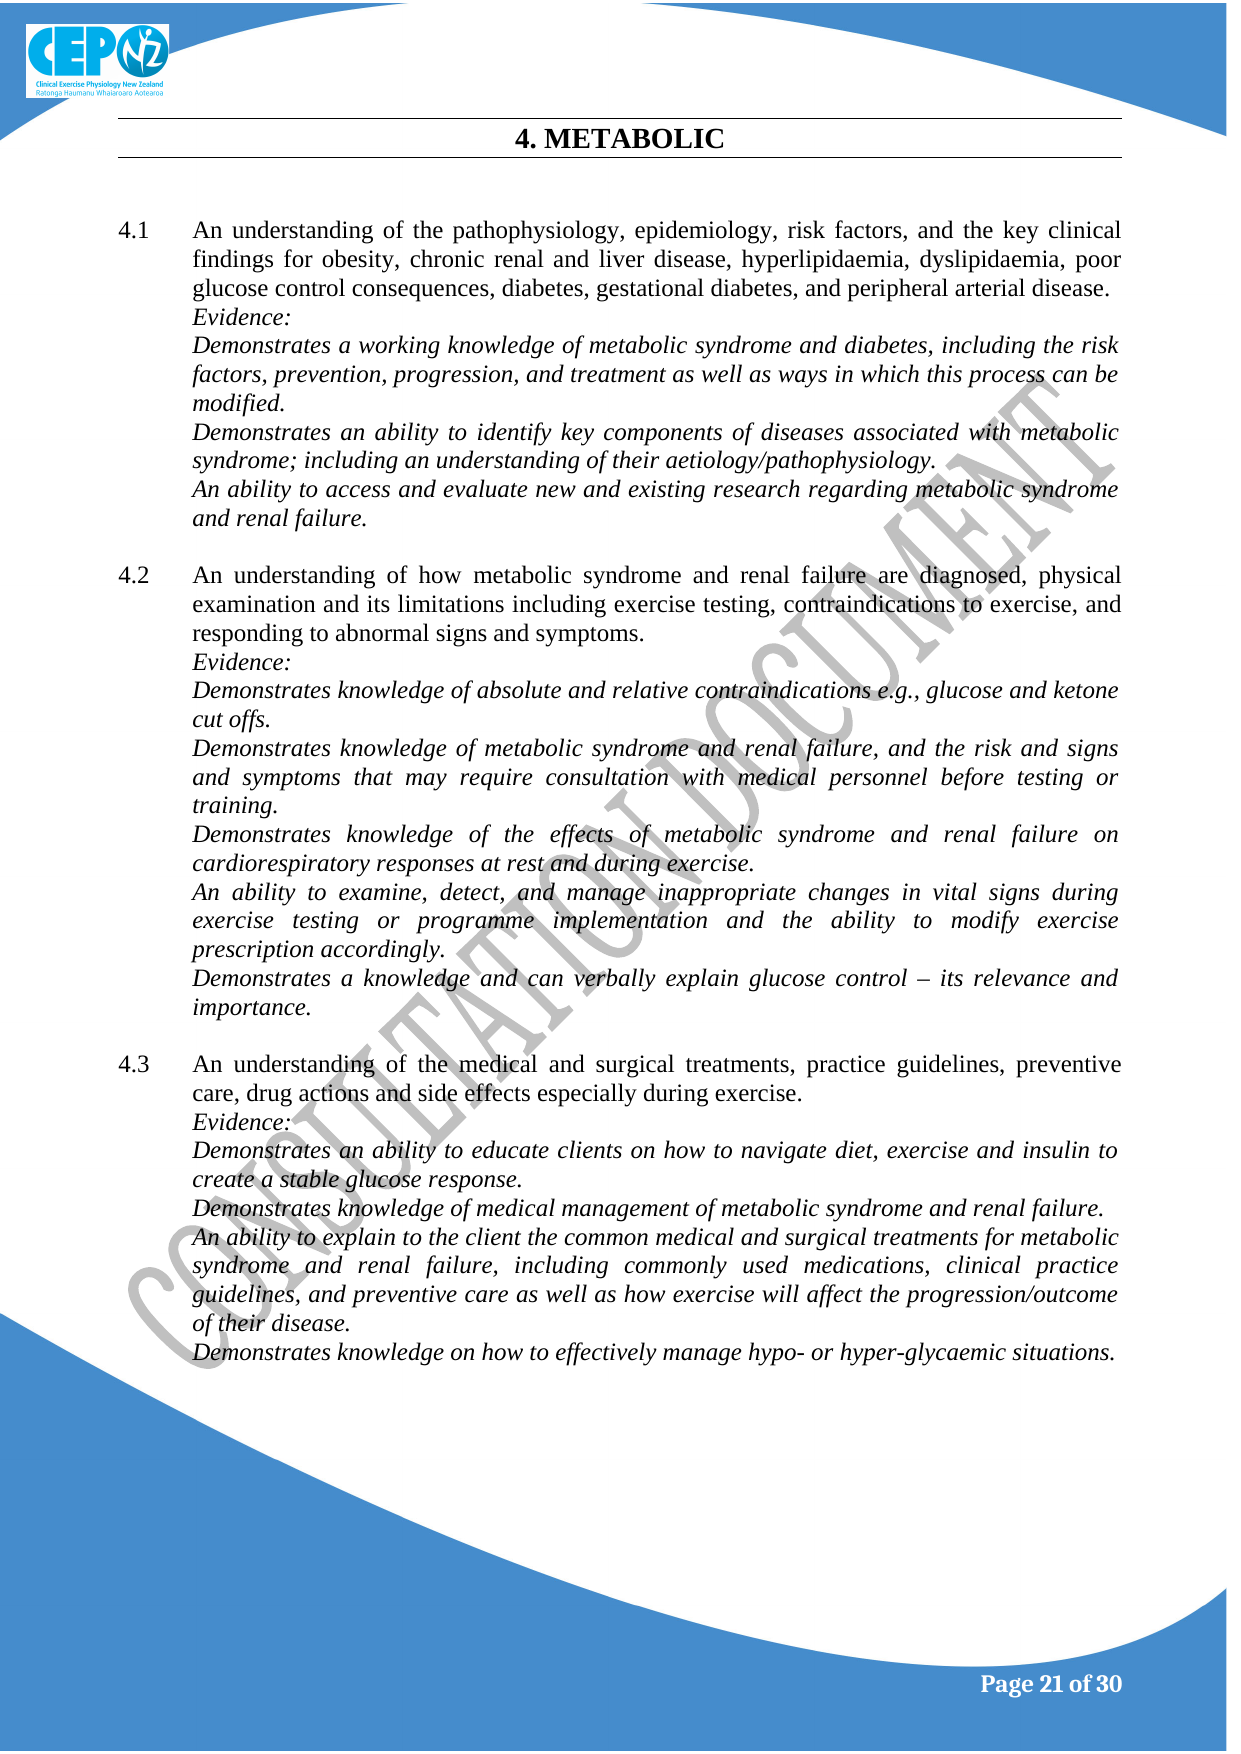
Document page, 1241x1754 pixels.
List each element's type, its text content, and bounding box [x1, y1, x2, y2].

text Demonstrates an ability to educate clients on how to navigate diet, exercise and insulin to create a stable glucose response. [192, 1135, 1122, 1193]
text Demonstrates knowledge of metabolic syndrome and renal failure, and the risk and signs and symptoms that may require consultation with medical personnel before testing or training. [192, 733, 1122, 819]
text Demonstrates knowledge on how to effectively manage hypo- or hyper-glycaemic situations. [192, 1337, 1122, 1365]
text Demonstrates knowledge of absolute and relative contraindications e.g., glucose and ketone cut offs. [192, 675, 1122, 733]
text 4.3 An understanding of the medical and surgical treatments, practice guidelines, preventive care, drug actions and side effects especially during exercise. [118, 1049, 1122, 1107]
text Evidence: [192, 302, 1122, 330]
picture [0, 3, 1227, 1751]
text 4. METABOLIC [118, 119, 1122, 157]
text Demonstrates a knowledge and can verbally explain glucose control – its relevance and importance. [192, 963, 1122, 1020]
text 4.1 An understanding of the pathophysiology, epidemiology, risk factors, and the key clinical findings for obesity, chronic renal and liver disease, hyperlipidaemia, dyslipidaemia, poor glucose control consequences, diabetes, gestational diabetes, and peripheral arterial disease. [118, 215, 1122, 302]
text Evidence: [192, 1107, 1122, 1135]
text An ability to explain to the client the common medical and surgical treatments for metabolic syndrome and renal failure, including commonly used medications, clinical practice guidelines, and preventive care as well as how exercise will affect the progression/outcome of their disease. [192, 1222, 1122, 1337]
text Demonstrates a working knowledge of metabolic syndrome and diabetes, including the risk factors, prevention, progression, and treatment as well as ways in which this process can be modified. [192, 330, 1122, 417]
text Demonstrates knowledge of the effects of metabolic syndrome and renal failure on cardiorespiratory responses at rest and during exercise. [192, 819, 1122, 877]
text Demonstrates an ability to identify key components of diseases associated with metabolic syndrome; including an understanding of their aetiology/pathophysiology. [192, 417, 1122, 474]
text Evidence: [192, 647, 1122, 675]
text An ability to examine, detect, and manage inappropriate changes in vital signs during exercise testing or programme implementation and the ability to modify exercise prescription accordingly. [192, 877, 1122, 963]
text 4.2 An understanding of how metabolic syndrome and renal failure are diagnosed, physical examination and its limitations including exercise testing, contraindications to exercise, and responding to abnormal signs and symptoms. [118, 560, 1122, 647]
text Demonstrates knowledge of medical management of metabolic syndrome and renal failure. [192, 1193, 1122, 1222]
text An ability to access and evaluate new and existing research regarding metabolic syndrome and renal failure. [192, 474, 1122, 532]
